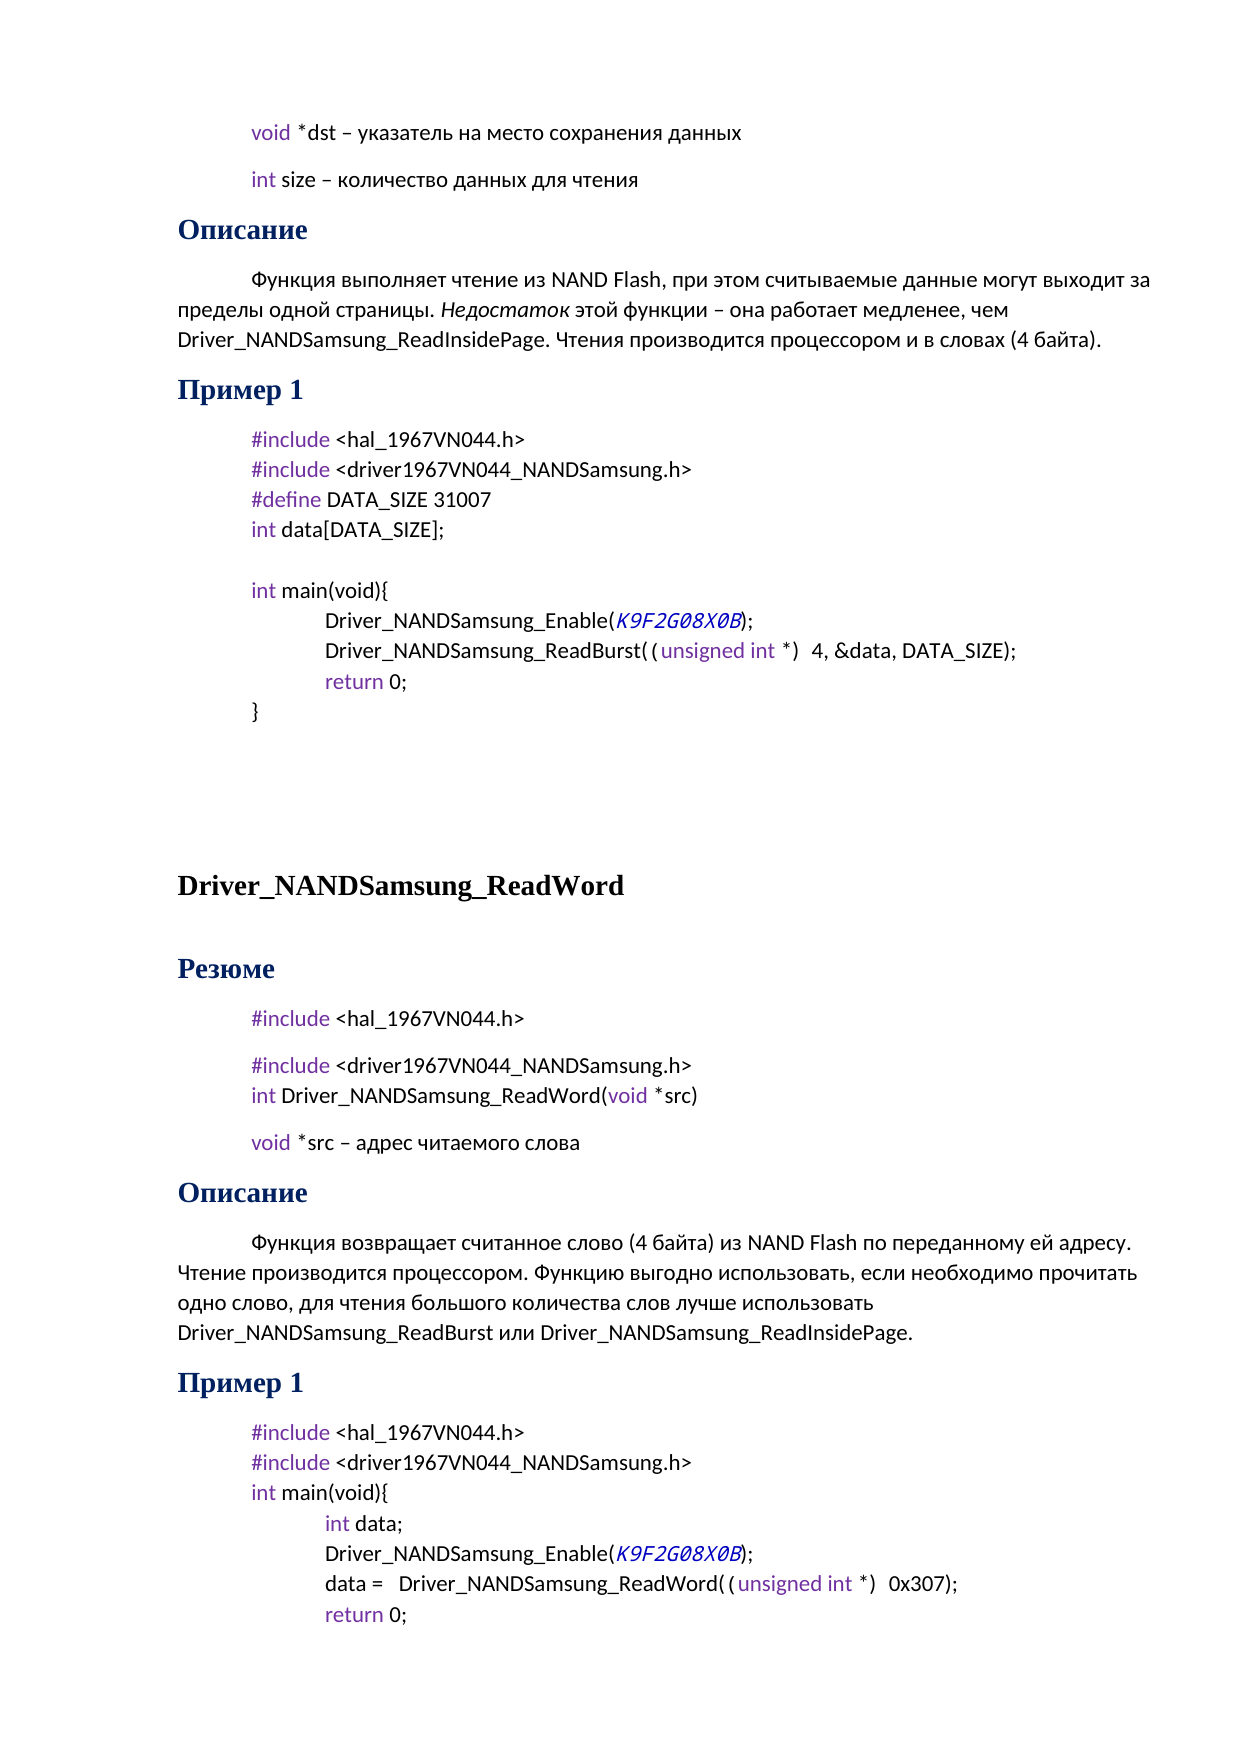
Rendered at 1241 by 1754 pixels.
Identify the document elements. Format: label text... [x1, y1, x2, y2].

text #define DATA_SIZE 31007 [177, 485, 1152, 513]
text int main(void){ [177, 576, 1152, 604]
text #include <driver1967VN044_NANDSamsung.h> [177, 1051, 1152, 1079]
text void *src – адрес читаемого слова [177, 1128, 1152, 1156]
text int size – количество данных для чтения [177, 165, 1152, 193]
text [177, 1448, 1152, 1476]
text #include <hal_1967VN044.h> [177, 1004, 1152, 1032]
text Пример 1 [177, 372, 1152, 406]
text #include <driver1967VN044_NANDSamsung.h> [177, 455, 1152, 483]
text Driver_NANDSamsung_Enable(K9F2G08X0B); [251, 606, 1152, 634]
text Описание [177, 1175, 1152, 1208]
text int data[DATA_SIZE]; [177, 515, 1152, 543]
text Driver_NANDSamsung_ReadBurst((unsigned int *) 4, &data, DATA_SIZE); [177, 637, 1152, 665]
text void *dst – указатель на место сохранения данных [177, 118, 1152, 146]
text #include <hal_1967VN044.h> [177, 425, 1152, 453]
subtitle Driver_NANDSamsung_ReadWord [177, 868, 1152, 902]
text return 0; [177, 1600, 1152, 1628]
text Функция выполняет чтение из NAND Flash, при этом считываемые данные могут выходит за пределы одной страницы. Недостаток этой функции – она работает медленее, чем Driver_NANDSamsung_ReadInsidePage. Чтения производится процессором и в словах (4 байта). [177, 265, 1152, 353]
text Driver_NANDSamsung_Enable(K9F2G08X0B); [251, 1539, 1152, 1567]
text int data; [177, 1509, 1152, 1537]
text Резюме [177, 951, 1152, 985]
text Пример 1 [177, 1365, 1152, 1399]
text Описание [177, 212, 1152, 245]
text int Driver_NANDSamsung_ReadWord(void *src) [177, 1081, 1152, 1109]
text #include <hal_1967VN044.h> [177, 1418, 1152, 1446]
text data = Driver_NANDSamsung_ReadWord((unsigned int *) 0x307); [251, 1569, 1152, 1598]
text Функция возвращает считанное слово (4 байта) из NAND Flash по переданному ей адресу. Чтение производится процессором. Функцию выгодно использовать, если необходимо прочитать одно слово, для чтения большого количества слов лучше использовать Driver_NANDSamsung_ReadBurst или Driver_NANDSamsung_ReadInsidePage. [177, 1228, 1152, 1346]
text return 0; [177, 667, 1152, 695]
text } [177, 697, 1152, 726]
text int main(void){ [177, 1478, 1152, 1507]
